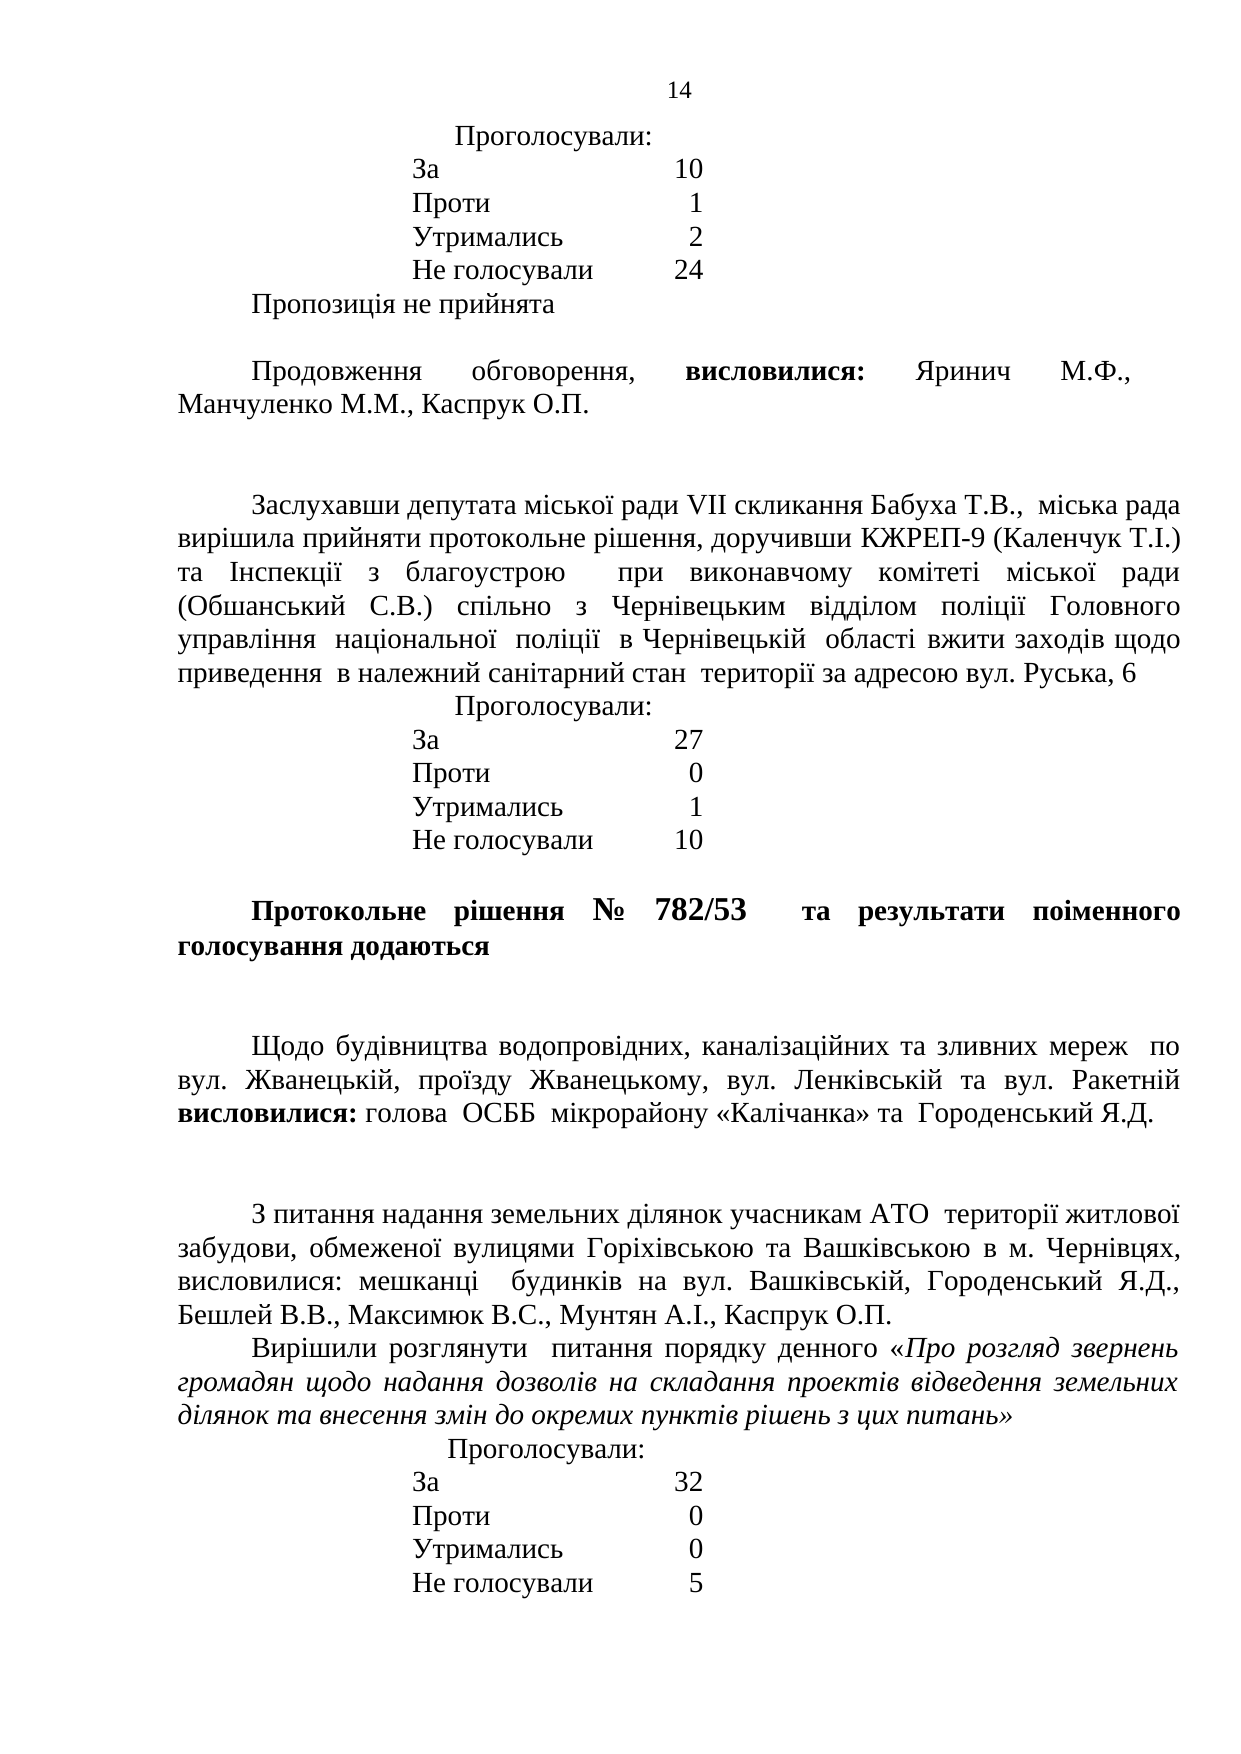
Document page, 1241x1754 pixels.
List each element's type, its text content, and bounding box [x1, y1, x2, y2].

table_header 27 [663, 722, 751, 755]
table_cell Проти [401, 755, 663, 789]
text Проголосували: [177, 118, 1181, 152]
text З питання надання земельних ділянок учасникам АТО території житлової забудови, обмеженої вулицями Горіхівською та Вашківською в м. Чернівцях, висловилися: мешканці будинків на вул. Вашківській, Городенський Я.Д., Бешлей В.В., Максимюк В.С., Мунтян А.І., Каспрук О.П. [177, 1196, 1181, 1330]
table_header За [401, 722, 663, 755]
table_cell Утримались [401, 219, 663, 252]
text Заслухавши депутата міської ради VІІ скликання Бабуха Т.В., міська рада вирішила прийняти протокольне рішення, доручивши КЖРЕП-9 (Каленчук Т.І.) та Інспекції з благоустрою при виконавчому комітеті міської ради (Обшанський С.В.) спільно з Чернівецьким відділом поліції Головного управління національної поліції в Чернівецькій області вжити заходів щодо приведення в належний санітарний стан території за адресою вул. Руська, 6 [177, 487, 1181, 621]
table_cell 0 [663, 755, 751, 789]
table_cell Не голосували [401, 252, 663, 286]
table_cell 0 [663, 1498, 751, 1532]
table_cell Проти [401, 185, 663, 219]
table_cell 1 [663, 789, 751, 822]
text Заслухавши депутата міської ради VІІ скликання Бабуха Т.В., міська рада вирішила прийняти протокольне рішення, доручивши КЖРЕП-9 (Каленчук Т.І.) та Інспекції з благоустрою при виконавчому комітеті міської ради (Обшанський С.В.) спільно з Чернівецьким відділом поліції Головного управління національної поліції в Чернівецькій області вжити заходів щодо приведення в належний санітарний стан території за адресою вул. Руська, 6 [177, 621, 1181, 688]
table_cell 10 [663, 823, 751, 856]
table_cell Не голосували [401, 1565, 663, 1599]
text Проголосували: [177, 1431, 1181, 1464]
table_header За [401, 152, 663, 185]
table_header За [401, 1465, 663, 1498]
table_cell 24 [663, 252, 751, 286]
table_header 32 [663, 1465, 751, 1498]
table_cell 2 [663, 219, 751, 252]
table_cell Не голосували [401, 823, 663, 856]
text Вирішили розглянути питання порядку денного «Про розгляд звернень громадян щодо надання дозволів на складання проектів відведення земельних ділянок та внесення змін до окремих пунктів рішень з цих питань» [177, 1330, 1181, 1431]
table_cell Проти [401, 1498, 663, 1532]
table_cell 1 [663, 185, 751, 219]
text Пропозиція не прийнята [177, 286, 1181, 319]
text Протокольне рішення № 782/53 та результати поіменного голосування додаються [177, 889, 1181, 961]
table_cell 5 [663, 1565, 751, 1599]
text Продовження обговорення, висловилися: Яринич М.Ф., Манчуленко М.М., Каспрук О.П. [177, 353, 1181, 420]
table_cell Утримались [401, 1532, 663, 1565]
table_cell 0 [663, 1532, 751, 1565]
table_header 10 [663, 152, 751, 185]
table_cell Утримались [401, 789, 663, 822]
text Проголосували: [177, 688, 1181, 722]
text Щодо будівництва водопровідних, каналізаційних та зливних мереж по вул. Жванецькій, проїзду Жванецькому, вул. Ленківській та вул. Ракетній висловилися: голова ОСББ мікрорайону «Калічанка» та Городенський Я.Д. [177, 1028, 1181, 1129]
